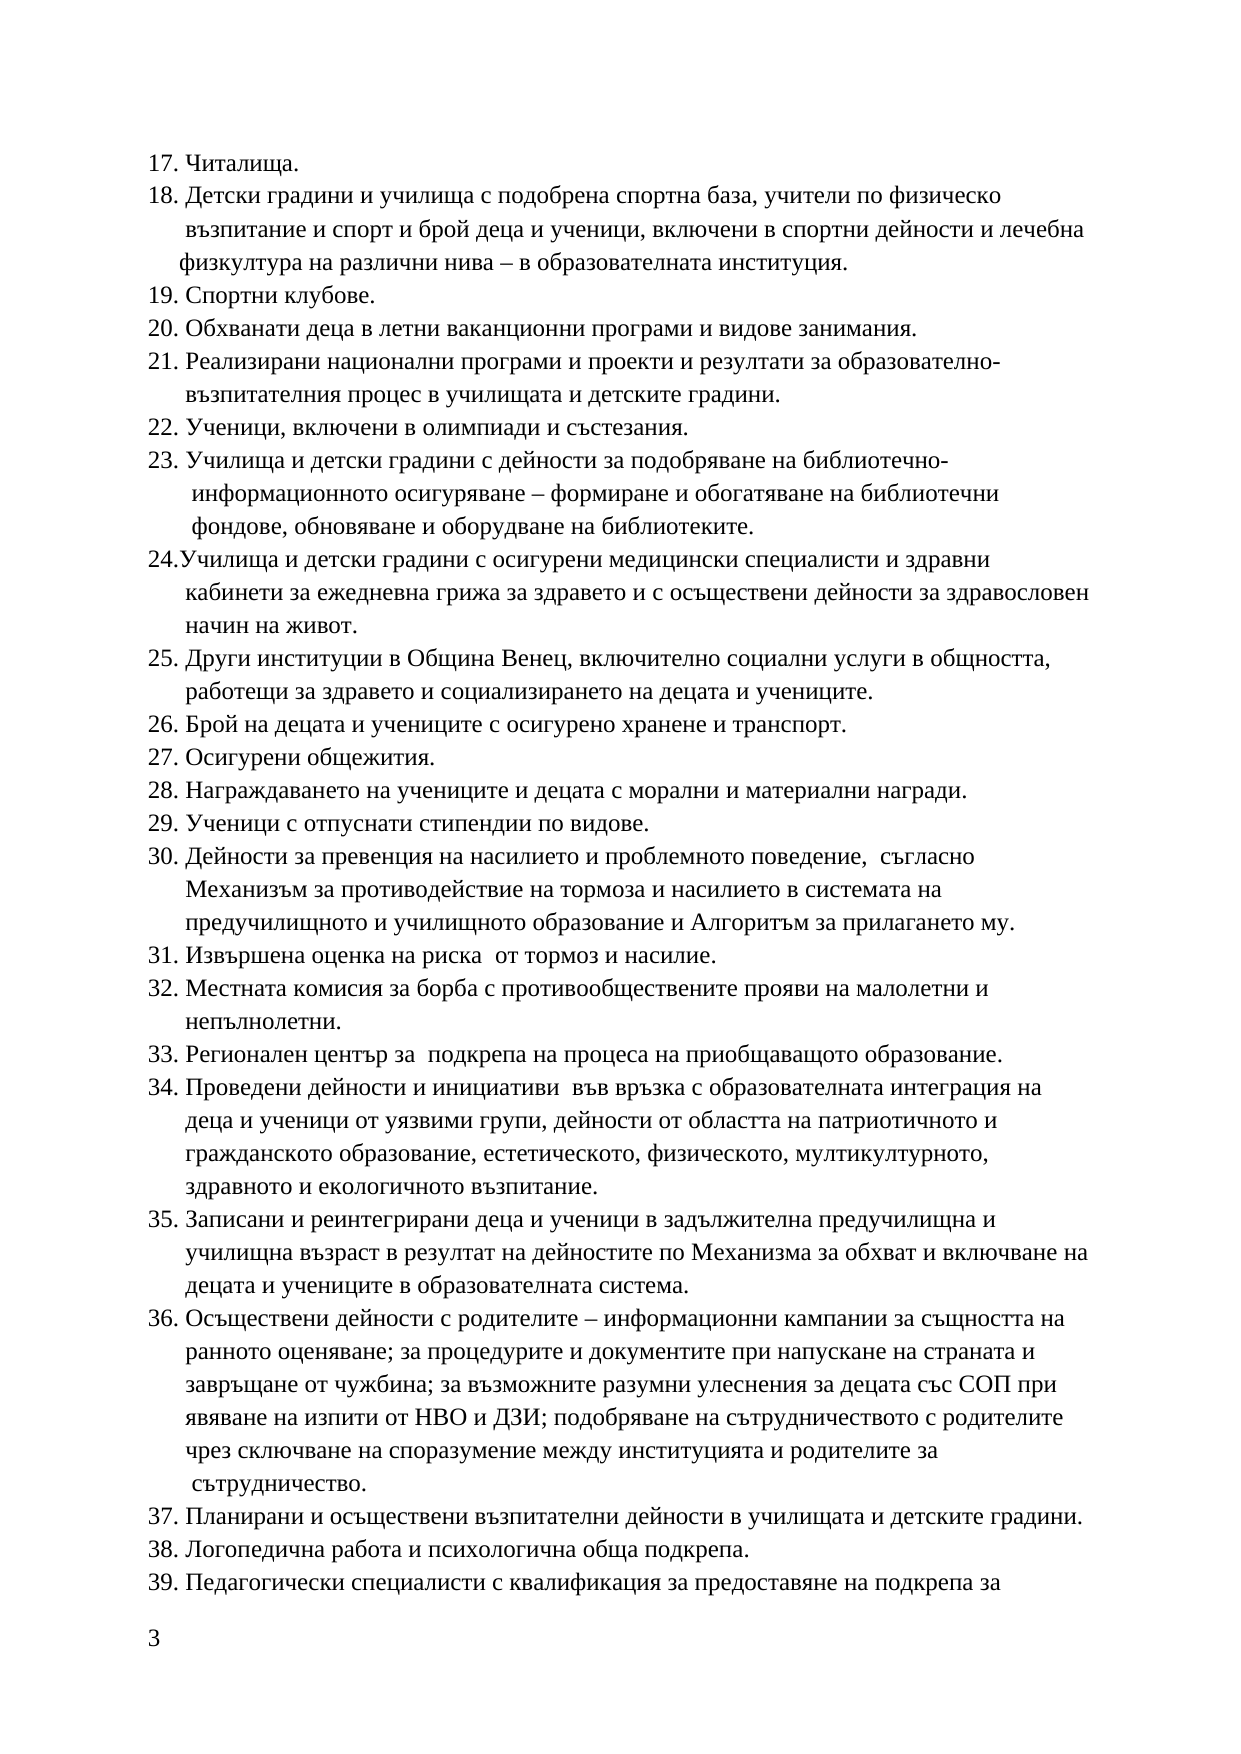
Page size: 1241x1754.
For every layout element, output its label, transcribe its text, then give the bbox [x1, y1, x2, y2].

text 22. Ученици, включени в олимпиади и състезания. [148, 412, 1093, 441]
text 37. Планирани и осъществени възпитателни дейности в училищата и детските градини. [148, 1501, 1093, 1530]
text възпитателния процес в училищата и детските градини. [148, 379, 1093, 407]
text 24.Училища и детски градини с осигурени медицински специалисти и здравни [148, 544, 1093, 573]
text сътрудничество. [148, 1468, 1093, 1497]
text 21. Реализирани национални програми и проекти и резултати за образователно- [148, 346, 1093, 374]
text 32. Местната комисия за борба с противообществените прояви на малолетни и [148, 973, 1093, 1002]
text гражданското образование, естетическото, физическото, мултикултурното, [148, 1138, 1093, 1167]
text 30. Дейности за превенция на насилието и проблемното поведение, съгласно [148, 841, 1093, 870]
text Механизъм за противодействие на тормоза и насилието в системата на [148, 874, 1093, 903]
text физкултура на различни нива – в образователната институция. [148, 247, 1093, 275]
text чрез сключване на споразумение между институцията и родителите за [148, 1435, 1093, 1464]
text 20. Обхванати деца в летни ваканционни програми и видове занимания. [148, 313, 1093, 341]
text децата и учениците в образователната система. [148, 1270, 1093, 1299]
text фондове, обновяване и оборудване на библиотеките. [148, 511, 1093, 539]
text кабинети за ежедневна грижа за здравето и с осъществени дейности за здравословен [148, 577, 1093, 606]
text начин на живот. [148, 610, 1093, 639]
text 38. Логопедична работа и психологична обща подкрепа. [148, 1534, 1093, 1563]
text възпитание и спорт и брой деца и ученици, включени в спортни дейности и лечебна [148, 214, 1093, 242]
text деца и ученици от уязвими групи, дейности от областта на патриотичното и [148, 1105, 1093, 1134]
text 19. Спортни клубове. [148, 280, 1093, 308]
text 27. Осигурени общежития. [148, 742, 1093, 771]
text информационното осигуряване – формиране и обогатяване на библиотечни [148, 478, 1093, 507]
text 18. Детски градини и училища с подобрена спортна база, учители по физическо [148, 181, 1093, 209]
text 26. Брой на децата и учениците с осигурено хранене и транспорт. [148, 709, 1093, 738]
text 34. Проведени дейности и инициативи във връзка с образователната интеграция на [148, 1072, 1093, 1101]
text здравното и екологичното възпитание. [148, 1171, 1093, 1200]
text 28. Награждаването на учениците и децата с морални и материални награди. [148, 775, 1093, 804]
text 35. Записани и реинтегрирани деца и ученици в задължителна предучилищна и [148, 1204, 1093, 1233]
text 36. Осъществени дейности с родителите – информационни кампании за същността на [148, 1303, 1093, 1332]
text явяване на изпити от НВО и ДЗИ; подобряване на сътрудничеството с родителите [148, 1402, 1093, 1431]
text 31. Извършена оценка на риска от тормоз и насилие. [148, 940, 1093, 969]
text работещи за здравето и социализирането на децата и учениците. [148, 676, 1093, 705]
text 29. Ученици с отпуснати стипендии по видове. [148, 808, 1093, 837]
text 25. Други институции в Община Венец, включително социални услуги в общността, [148, 643, 1093, 672]
text непълнолетни. [148, 1006, 1093, 1035]
text 39. Педагогически специалисти с квалификация за предоставяне на подкрепа за [148, 1567, 1093, 1596]
text 23. Училища и детски градини с дейности за подобряване на библиотечно- [148, 445, 1093, 473]
text завръщане от чужбина; за възможните разумни улеснения за децата със СОП при [148, 1369, 1093, 1398]
text предучилищното и училищното образование и Алгоритъм за прилагането му. [148, 907, 1093, 936]
text ранното оценяване; за процедурите и документите при напускане на страната и [148, 1336, 1093, 1365]
text 17. Читалища. [148, 148, 1093, 176]
text 33. Регионален център за подкрепа на процеса на приобщаващото образование. [148, 1039, 1093, 1068]
text училищна възраст в резултат на дейностите по Механизма за обхват и включване на [148, 1237, 1093, 1266]
